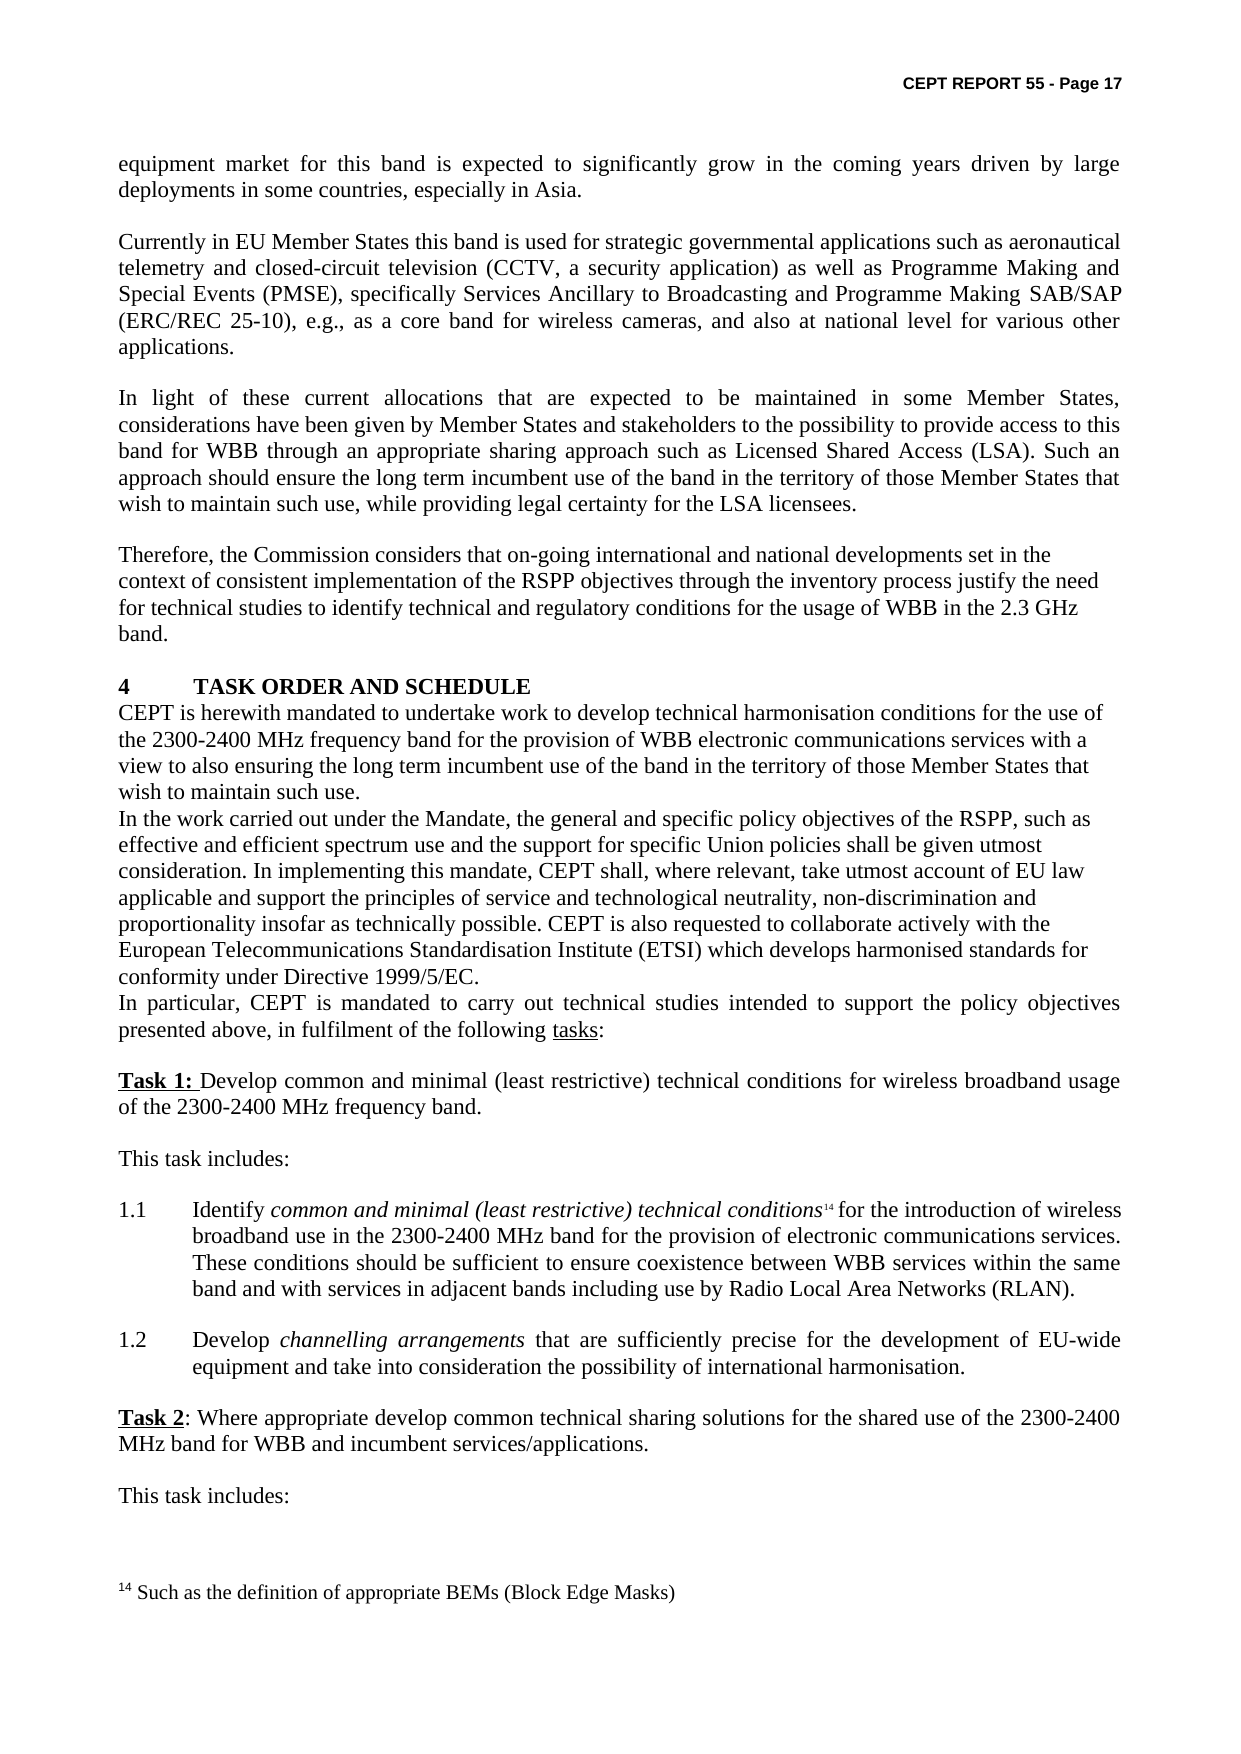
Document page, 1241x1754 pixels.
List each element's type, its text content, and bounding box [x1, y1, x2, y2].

list 1.2 Develop channelling arrangements that are sufficiently precise for the development of EU-wide equipment and take into consideration the possibility of international harmonisation. [118, 1326, 1122, 1379]
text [118, 150, 1122, 203]
text In light of these current allocations that are expected to be maintained in some Member States, considerations have been given by Member States and stakeholders to the possibility to provide access to this band for WBB through an appropriate sharing approach such as Licensed Shared Access (LSA). Such an approach should ensure the long term incumbent use of the band in the territory of those Member States that wish to maintain such use, while providing legal certainty for the LSA licensees. [118, 384, 1122, 516]
text CEPT is herewith mandated to undertake work to develop technical harmonisation conditions for the use of the 2300-2400 MHz frequency band for the provision of WBB electronic communications services with a view to also ensuring the long term incumbent use of the band in the territory of those Member States that wish to maintain such use. [118, 699, 1122, 805]
list This task includes: [118, 1145, 1122, 1171]
list This task includes: [118, 1482, 1122, 1508]
list 1.1 Identify common and minimal (least restrictive) technical conditions for the introduction of wireless broadband use in the 2300-2400 MHz band for the provision of electronic communications services. These conditions should be sufficient to ensure coexistence between WBB services within the same band and with services in adjacent bands including use by Radio Local Area Networks (RLAN). [118, 1196, 1122, 1301]
list Task 2: Where appropriate develop common technical sharing solutions for the shared use of the 2300-2400 MHz band for WBB and incumbent services/applications. [118, 1404, 1122, 1457]
list Task 1: Develop common and minimal (least restrictive) technical conditions for wireless broadband usage of the 2300-2400 MHz frequency band. [118, 1067, 1122, 1120]
text 4 TASK ORDER AND SCHEDULE [118, 673, 1122, 699]
text Currently in EU Member States this band is used for strategic governmental applications such as aeronautical telemetry and closed-circuit television (CCTV, a security application) as well as Programme Making and Special Events (PMSE), specifically Services Ancillary to Broadcasting and Programme Making SAB/SAP (ERC/REC 25-10), e.g., as a core band for wireless cameras, and also at national level for various other applications. [118, 228, 1122, 359]
list In particular, CEPT is mandated to carry out technical studies intended to support the policy objectives presented above, in fulfilment of the following tasks: [118, 989, 1122, 1042]
text In the work carried out under the Mandate, the general and specific policy objectives of the RSPP, such as effective and efficient spectrum use and the support for specific Union policies shall be given utmost consideration. In implementing this mandate, CEPT shall, where relevant, take utmost account of EU law applicable and support the principles of service and technological neutrality, non-discrimination and proportionality insofar as technically possible. CEPT is also requested to collaborate actively with the European Telecommunications Standardisation Institute (ETSI) which develops harmonised standards for conformity under Directive 1999/5/EC. [118, 805, 1122, 989]
text Therefore, the Commission considers that on-going international and national developments set in the context of consistent implementation of the RSPP objectives through the inventory process justify the need for technical studies to identify technical and regulatory conditions for the usage of WBB in the 2.3 GHz band. [118, 541, 1122, 647]
